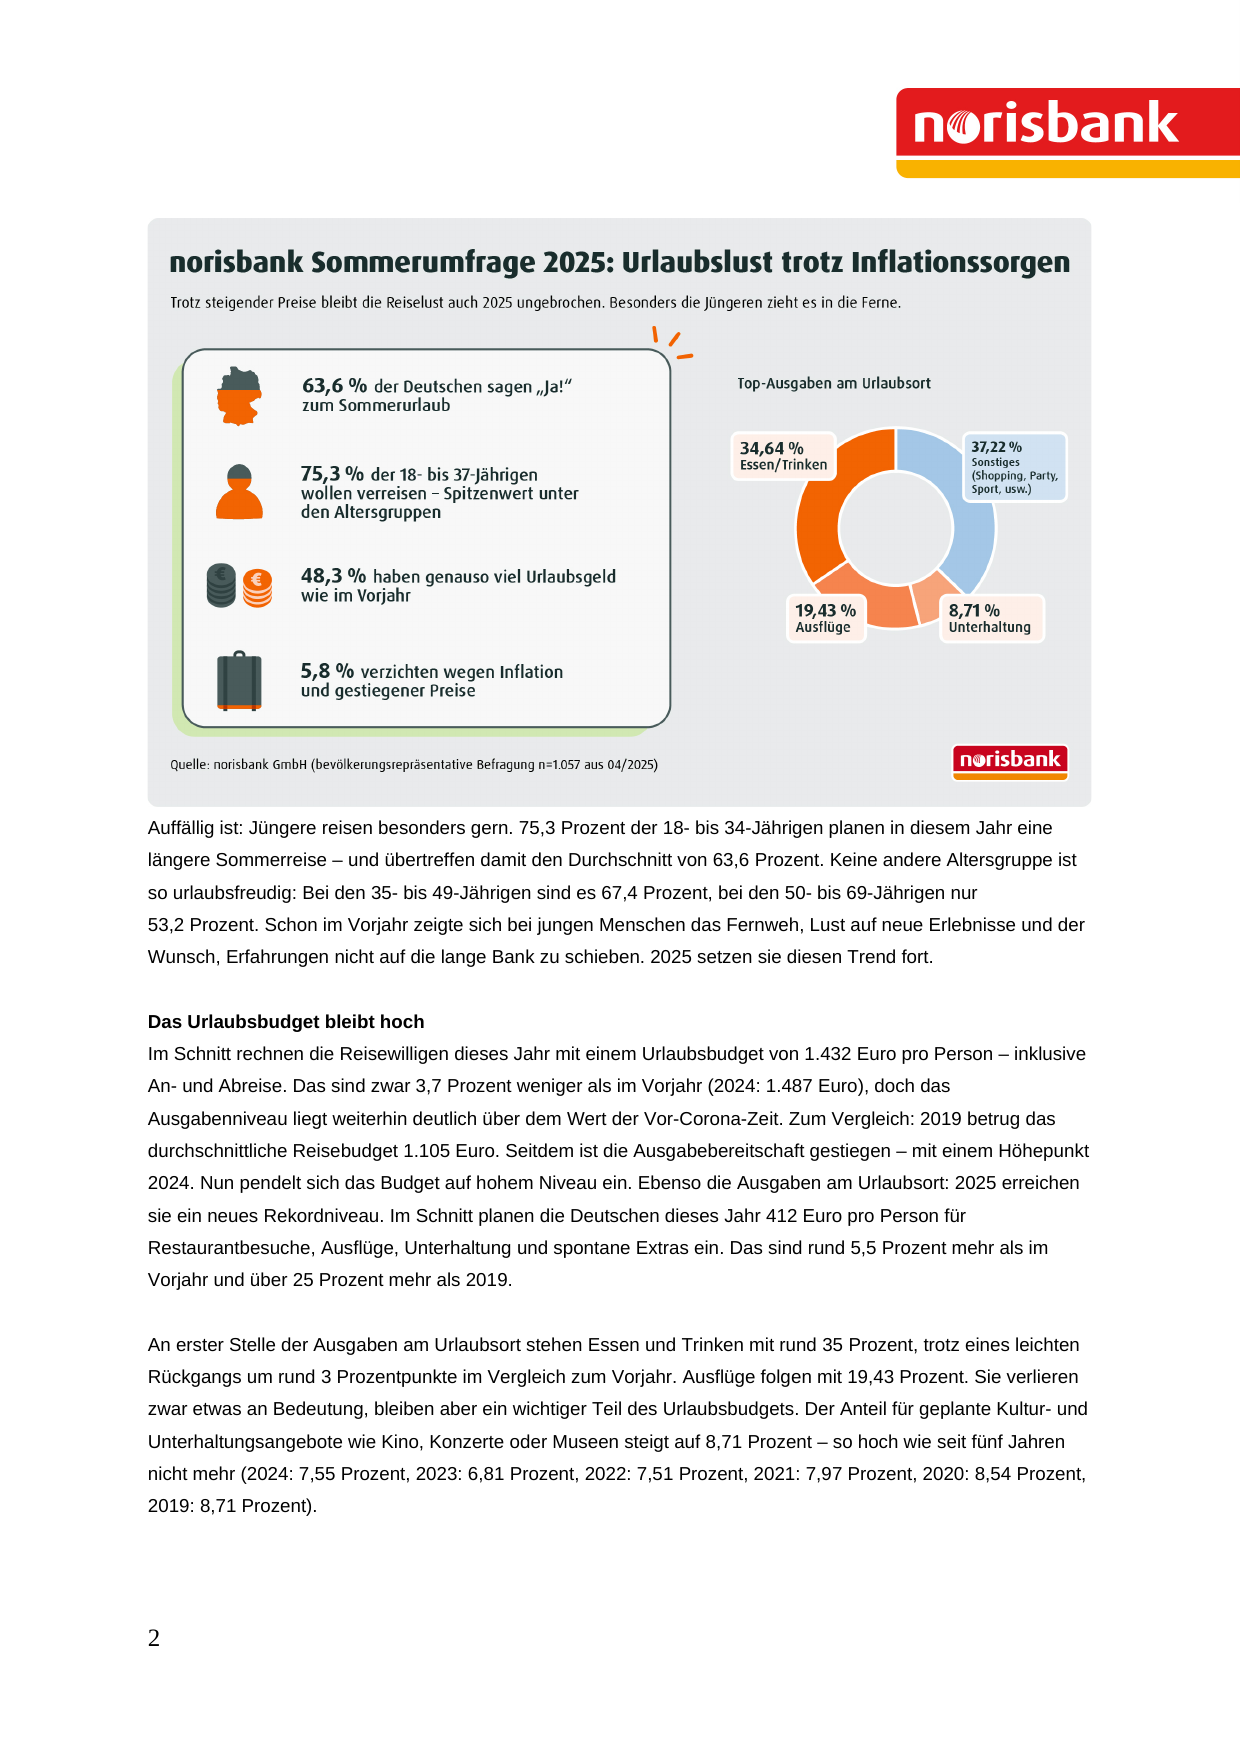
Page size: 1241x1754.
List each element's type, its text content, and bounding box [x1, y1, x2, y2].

picture [875, 0, 1240, 203]
text An erster Stelle der Ausgaben am Urlaubsort stehen Essen und Trinken mit rund 35 Prozent, trotz eines leichten Rückgangs um rund 3 Prozentpunkte im Vergleich zum Vorjahr. Ausflüge folgen mit 19,43 Prozent. Sie verlieren zwar etwas an Bedeutung, bleiben aber ein wichtiger Teil des Urlaubsbudgets. Der Anteil für geplante Kultur- und Unterhaltungsangebote wie Kino, Konzerte oder Museen steigt auf 8,71 Prozent – so hoch wie seit fünf Jahren nicht mehr (2024: 7,55 Prozent, 2023: 6,81 Prozent, 2022: 7,51 Prozent, 2021: 7,97 Prozent, 2020: 8,54 Prozent, 2019: 8,71 Prozent). [148, 1334, 1093, 1517]
text Das Urlaubsbudget bleibt hoch [148, 1011, 1093, 1032]
text Im Schnitt rechnen die Reisewilligen dieses Jahr mit einem Urlaubsbudget von 1.432 Euro pro Person – inklusive An- und Abreise. Das sind zwar 3,7 Prozent weniger als im Vorjahr (2024: 1.487 Euro), doch das Ausgabenniveau liegt weiterhin deutlich über dem Wert der Vor-Corona-Zeit. Zum Vergleich: 2019 betrug das durchschnittliche Reisebudget 1.105 Euro. Seitdem ist die Ausgabebereitschaft gestiegen – mit einem Höhepunkt 2024. Nun pendelt sich das Budget auf hohem Niveau ein. Ebenso die Ausgaben am Urlaubsort: 2025 erreichen sie ein neues Rekordniveau. Im Schnitt planen die Deutschen dieses Jahr 412 Euro pro Person für Restaurantbesuche, Ausflüge, Unterhaltung und spontane Extras ein. Das sind rund 5,5 Prozent mehr als im Vorjahr und über 25 Prozent mehr als 2019. [148, 1043, 1093, 1291]
picture [147, 218, 1092, 807]
